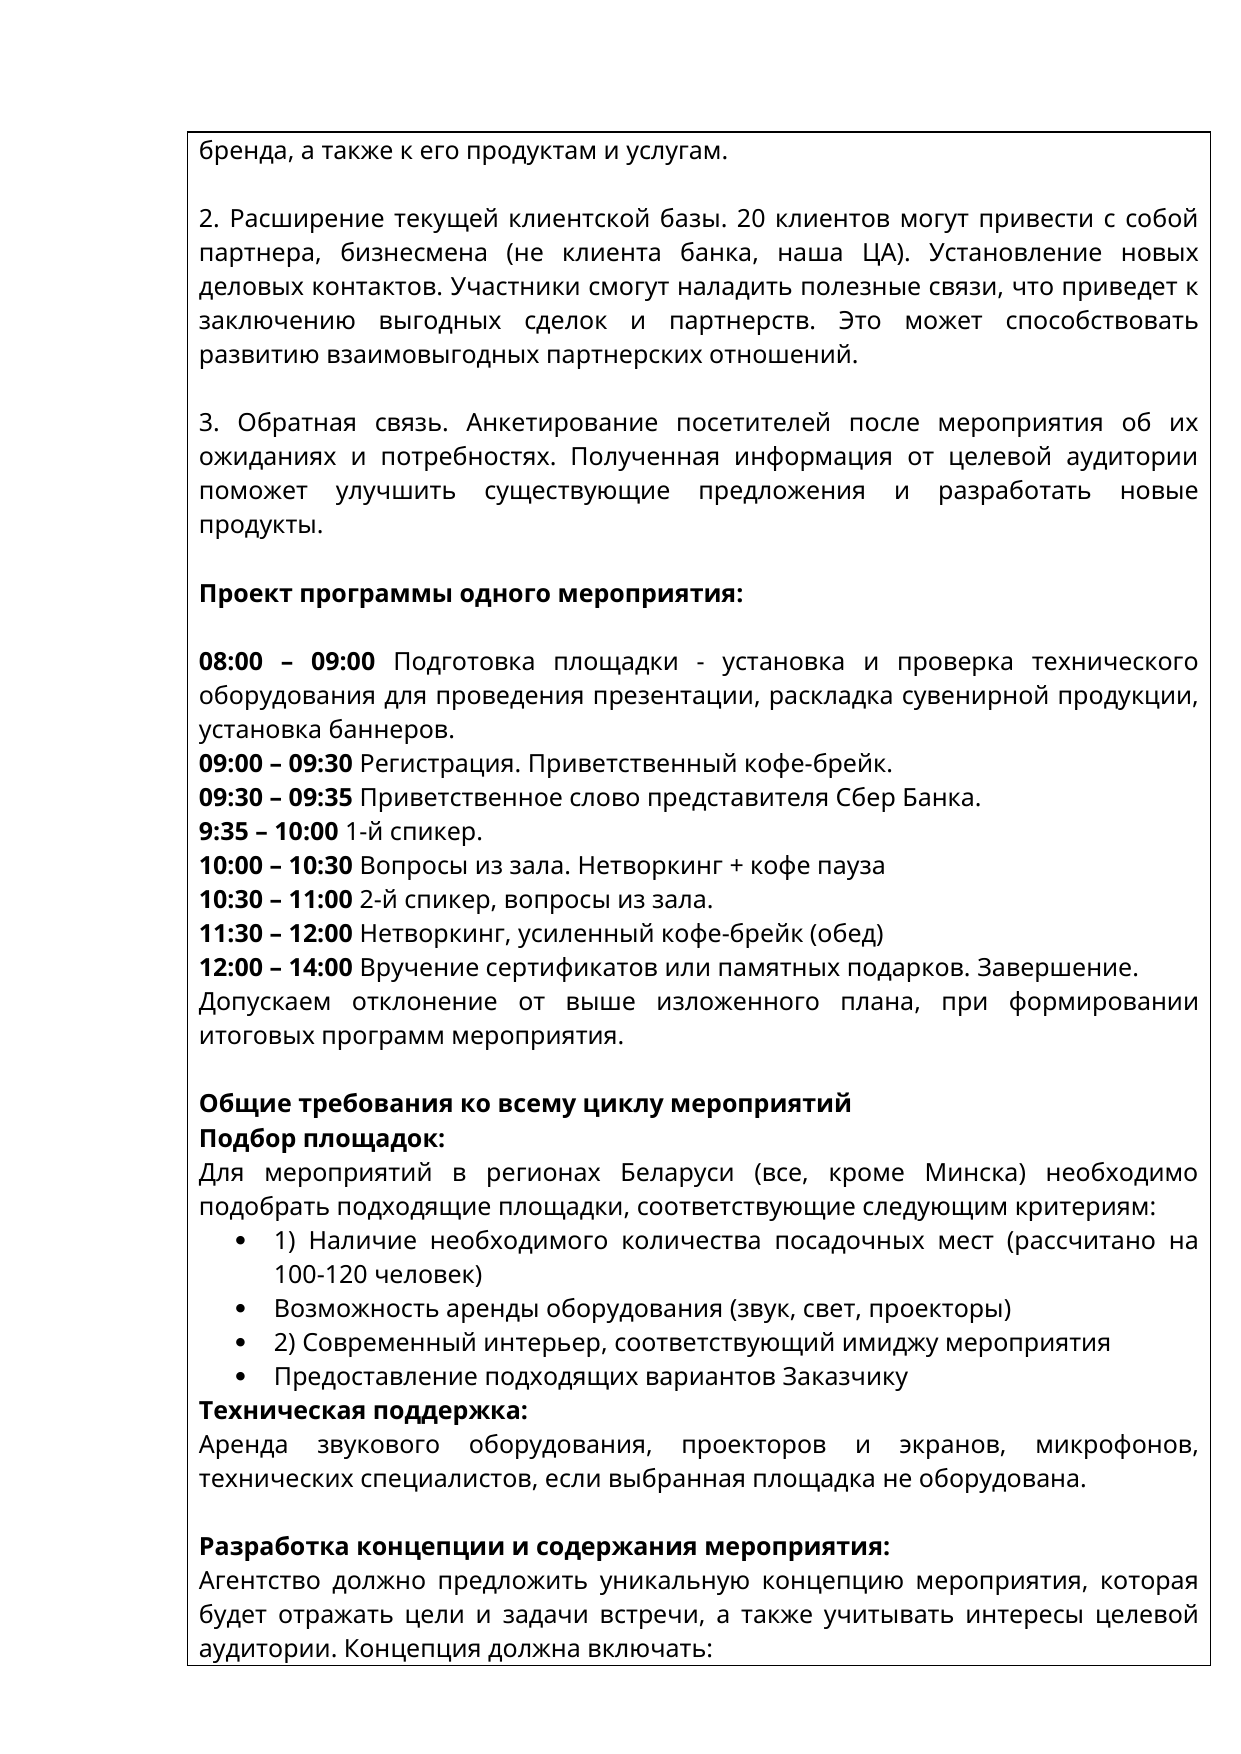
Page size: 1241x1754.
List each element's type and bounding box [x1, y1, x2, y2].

table_cell [188, 133, 1210, 1665]
